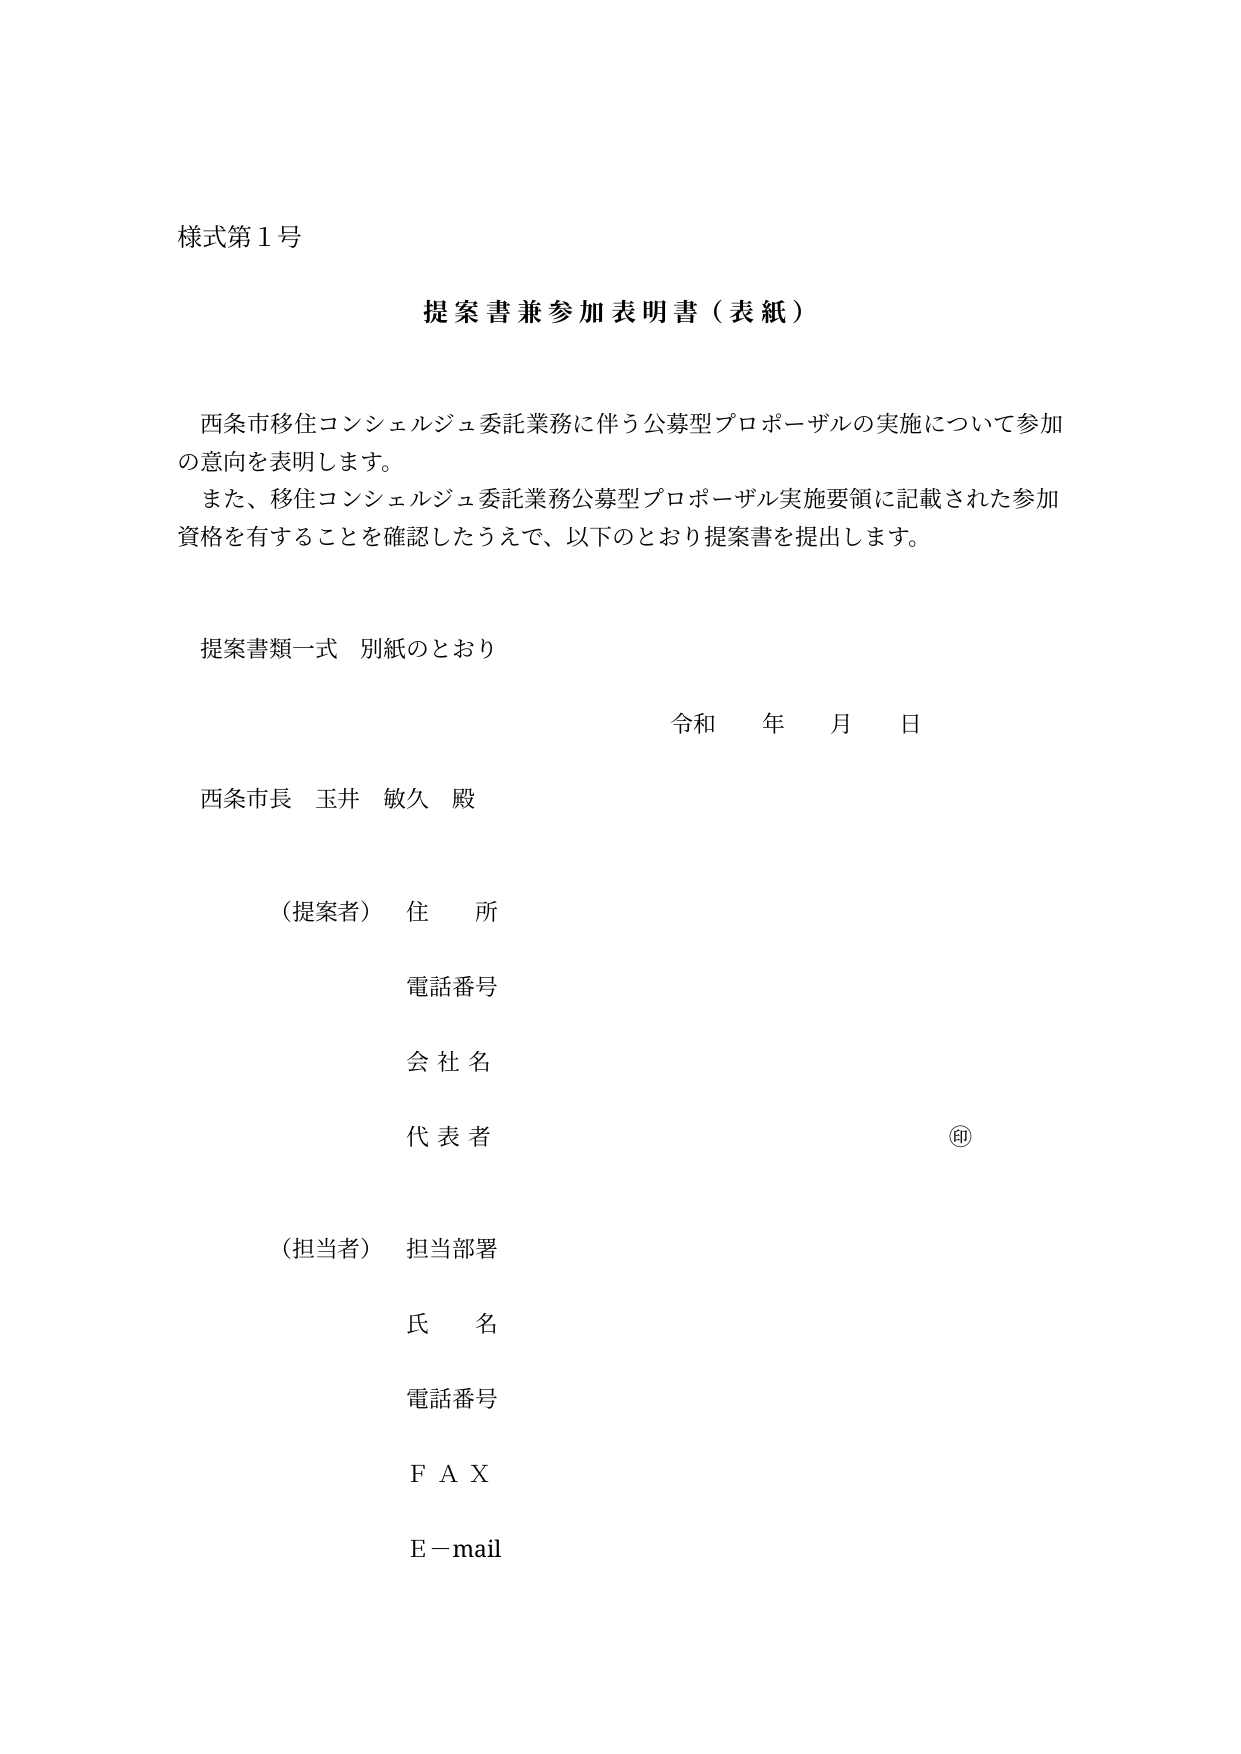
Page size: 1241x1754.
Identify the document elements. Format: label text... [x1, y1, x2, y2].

text 西条市長 玉井 敏久 殿 [177, 779, 1063, 817]
text 令和 年 月 日 [177, 704, 1063, 742]
text Ｅ－mail [177, 1529, 1063, 1567]
text 代表者 ㊞ [177, 1117, 1063, 1154]
text 提 案 書 兼 参 加 表 明 書（ 表 紙 ） [177, 292, 1063, 329]
text 西条市移住コンシェルジュ委託業務に伴う公募型プロポーザルの実施について参加の意向を表明します。 [177, 404, 1063, 479]
text （提案者） 住 所 [177, 892, 1063, 929]
text 会社名 [177, 1042, 1063, 1079]
text 様式第１号 [177, 217, 1063, 254]
text （担当者） 担当部署 [177, 1229, 1063, 1267]
text 提案書類一式 別紙のとおり [177, 629, 1063, 667]
text また、移住コンシェルジュ委託業務公募型プロポーザル実施要領に記載された参加資格を有することを確認したうえで、以下のとおり提案書を提出します。 [177, 479, 1063, 554]
text 氏 名 [177, 1304, 1063, 1342]
text 電話番号 [177, 967, 1063, 1004]
text ＦＡＸ [177, 1454, 1063, 1492]
text 電話番号 [177, 1379, 1063, 1417]
